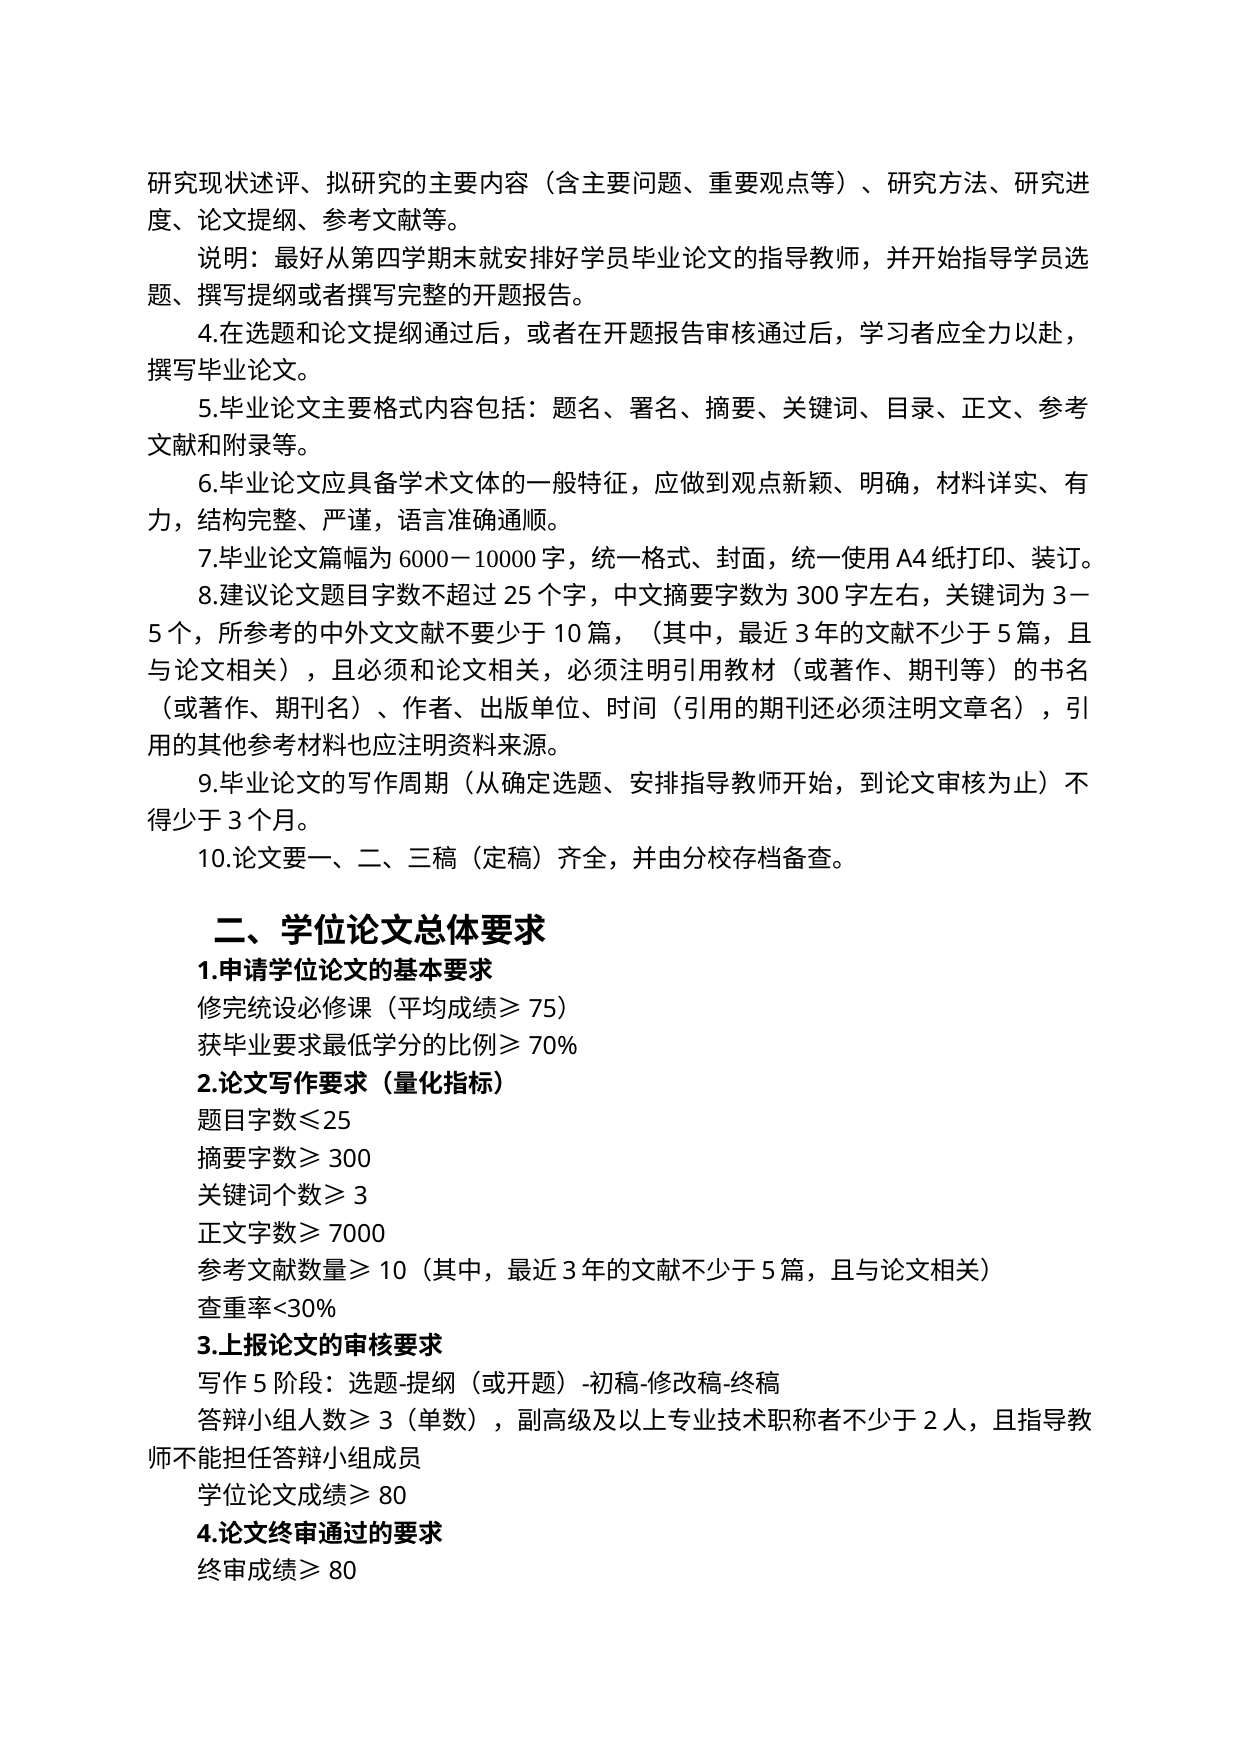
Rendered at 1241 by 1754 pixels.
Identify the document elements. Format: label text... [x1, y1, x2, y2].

text 查重率<30% [148, 1287, 1092, 1324]
text 正文字数≥ 7000 [148, 1212, 1092, 1249]
text 答辩小组人数≥ 3（单数），副高级及以上专业技术职称者不少于2人，且指导教师不能担任答辩小组成员 [148, 1399, 1092, 1474]
text 获毕业要求最低学分的比例≥ 70% [148, 1024, 1092, 1062]
text 8.建议论文题目字数不超过25个字，中文摘要字数为300字左右，关键词为3－5个，所参考的中外文文献不要少于10篇，（其中，最近3年的文献不少于5篇，且与论文相关），且必须和论文相关，必须注明引用教材（或著作、期刊等）的书名（或著作、期刊名）、作者、出版单位、时间（引用的期刊还必须注明文章名），引用的其他参考材料也应注明资料来源。 [148, 574, 1092, 762]
text 10.论文要一、二、三稿（定稿）齐全，并由分校存档备查。 [148, 837, 1092, 874]
text 4.在选题和论文提纲通过后，或者在开题报告审核通过后，学习者应全力以赴，撰写毕业论文。 [148, 312, 1092, 387]
text 题目字数≤25 [148, 1099, 1092, 1137]
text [148, 162, 1092, 237]
text 关键词个数≥ 3 [148, 1174, 1092, 1212]
text 学位论文成绩≥ 80 [148, 1474, 1092, 1512]
text 4.论文终审通过的要求 [148, 1512, 1092, 1549]
text 参考文献数量≥ 10（其中，最近3年的文献不少于5篇，且与论文相关） [148, 1249, 1092, 1287]
text 修完统设必修课（平均成绩≥ 75） [148, 987, 1092, 1024]
text 9.毕业论文的写作周期（从确定选题、安排指导教师开始，到论文审核为止）不得少于3个月。 [148, 762, 1092, 837]
text 1.申请学位论文的基本要求 [148, 949, 1092, 987]
text 7.毕业论文篇幅为6000－10000字，统一格式、封面，统一使用A4纸打印、装订。 [148, 537, 1092, 574]
text 5.毕业论文主要格式内容包括：题名、署名、摘要、关键词、目录、正文、参考文献和附录等。 [148, 387, 1092, 462]
text 3.上报论文的审核要求 [148, 1324, 1092, 1362]
text 二、学位论文总体要求 [148, 912, 1092, 949]
text 写作5 阶段：选题-提纲（或开题）-初稿-修改稿-终稿 [148, 1362, 1092, 1399]
text 6.毕业论文应具备学术文体的一般特征，应做到观点新颖、明确，材料详实、有力，结构完整、严谨，语言准确通顺。 [148, 462, 1092, 537]
text 摘要字数≥ 300 [148, 1137, 1092, 1174]
text 终审成绩≥ 80 [148, 1549, 1092, 1587]
text 说明：最好从第四学期末就安排好学员毕业论文的指导教师，并开始指导学员选题、撰写提纲或者撰写完整的开题报告。 [148, 237, 1092, 312]
text 2.论文写作要求（量化指标） [148, 1062, 1092, 1099]
